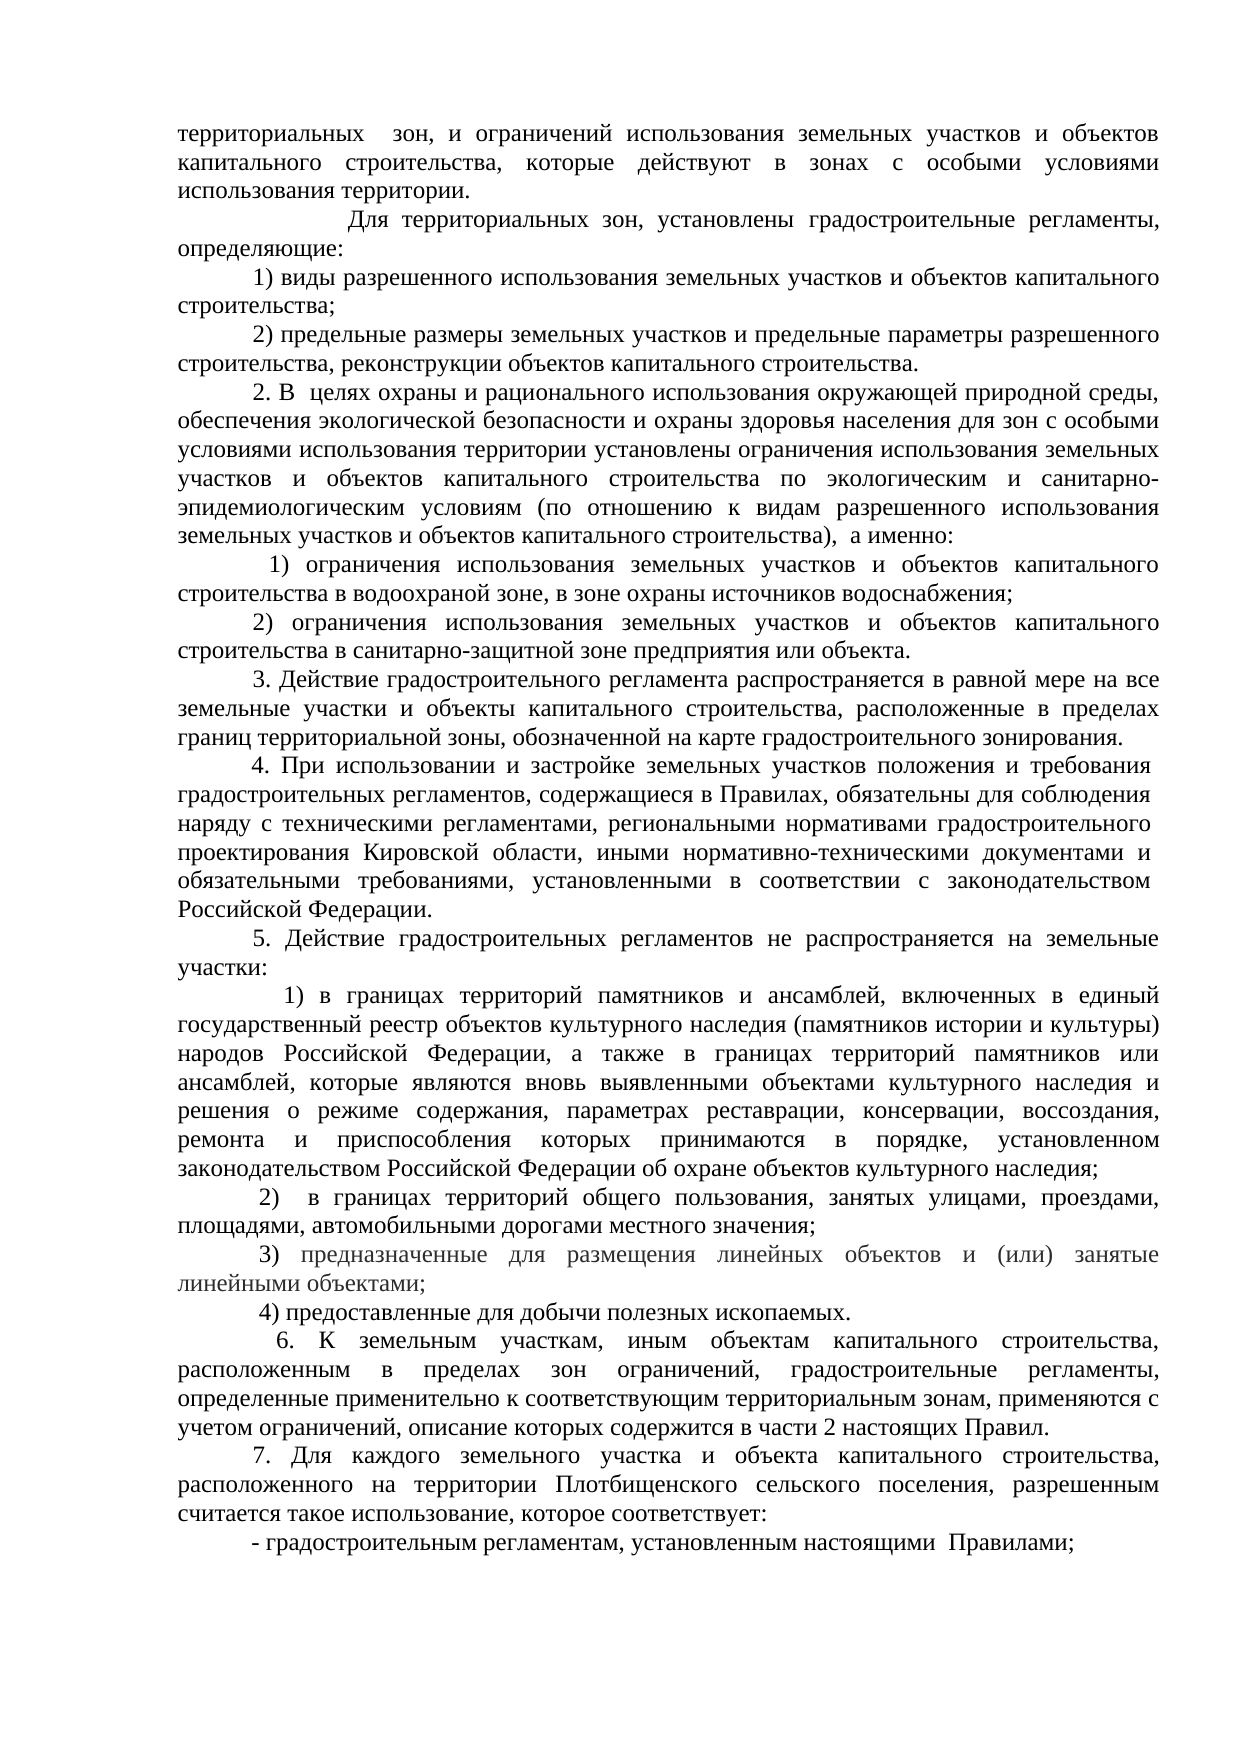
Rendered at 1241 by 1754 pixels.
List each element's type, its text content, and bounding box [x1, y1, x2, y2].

text 1) ограничения использования земельных участков и объектов капитального строительства в водоохраной зоне, в зоне охраны источников водоснабжения; [177, 549, 1160, 607]
text 6. К земельным участкам, иным объектам капитального строительства, расположенным в пределах зон ограничений, градостроительные регламенты, определенные применительно к соответствующим территориальным зонам, применяются с учетом ограничений, описание которых содержится в части 2 настоящих Правил. [177, 1326, 1160, 1441]
text 3) предназначенные для размещения линейных объектов и (или) занятые линейными объектами; [177, 1239, 1160, 1297]
text 2) предельные размеры земельных участков и предельные параметры разрешенного строительства, реконструкции объектов капитального строительства. [177, 319, 1160, 377]
text 2) в границах территорий общего пользования, занятых улицами, проездами, площадями, автомобильными дорогами местного значения; [177, 1182, 1160, 1239]
text 4) предоставленные для добычи полезных ископаемых. [177, 1297, 1160, 1326]
text - градостроительным регламентам, установленным настоящими Правилами; [177, 1527, 1160, 1556]
text 1) виды разрешенного использования земельных участков и объектов капитального строительства; [177, 262, 1160, 319]
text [177, 118, 1160, 204]
text 4. При использовании и застройке земельных участков положения и требования градостроительных регламентов, содержащиеся в Правилах, обязательны для соблюдения наряду с техническими регламентами, региональными нормативами градостроительного проектирования Кировской области, иными нормативно-техническими документами и обязательными требованиями, установленными в соответствии с законодательством Российской Федерации. [177, 751, 1152, 923]
text 1) в границах территорий памятников и ансамблей, включенных в единый государственный реестр объектов культурного наследия (памятников истории и культуры) народов Российской Федерации, а также в границах территорий памятников или ансамблей, которые являются вновь выявленными объектами культурного наследия и решения о режиме содержания, параметрах реставрации, консервации, воссоздания, ремонта и приспособления которых принимаются в порядке, установленном законодательством Российской Федерации об охране объектов культурного наследия; [177, 981, 1160, 1182]
text 2) ограничения использования земельных участков и объектов капитального строительства в санитарно-защитной зоне предприятия или объекта. [177, 607, 1160, 664]
text 2. В целях охраны и рационального использования окружающей природной среды, обеспечения экологической безопасности и охраны здоровья населения для зон с особыми условиями использования территории установлены ограничения использования земельных участков и объектов капитального строительства по экологическим и санитарно-эпидемиологическим условиям (по отношению к видам разрешенного использования земельных участков и объектов капитального строительства), а именно: [177, 377, 1160, 549]
text 5. Действие градостроительных регламентов не распространяется на земельные участки: [177, 923, 1160, 981]
text Для территориальных зон, установлены градостроительные регламенты, определяющие: [177, 204, 1160, 262]
text 7. Для каждого земельного участка и объекта капитального строительства, расположенного на территории Плотбищенского сельского поселения, разрешенным считается такое использование, которое соответствует: [177, 1441, 1160, 1527]
text 3. Действие градостроительного регламента распространяется в равной мере на все земельные участки и объекты капитального строительства, расположенные в пределах границ территориальной зоны, обозначенной на карте градостроительного зонирования. [177, 664, 1160, 751]
